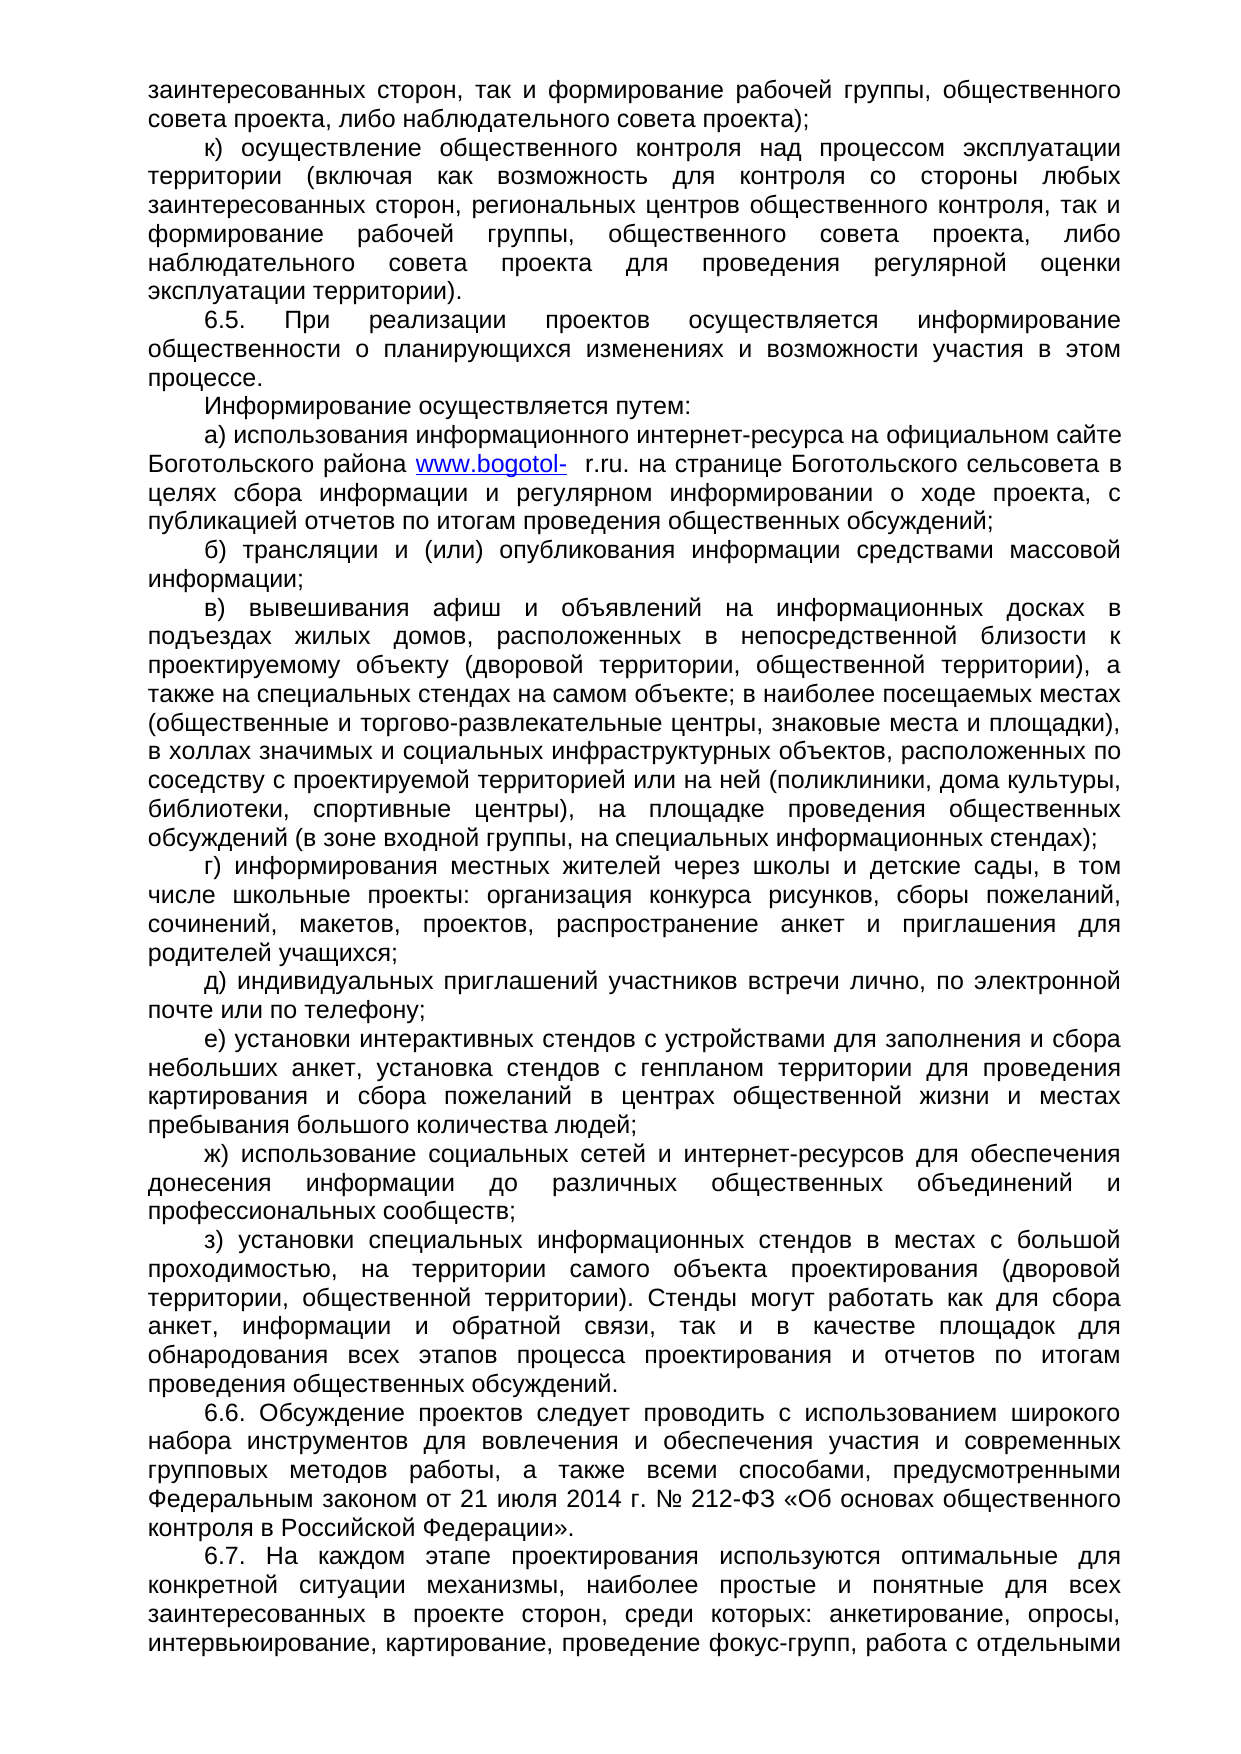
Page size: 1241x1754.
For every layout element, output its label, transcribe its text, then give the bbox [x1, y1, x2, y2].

text 6.5. При реализации проектов осуществляется информирование общественности о планирующихся изменениях и возможности участия в этом процессе. [148, 305, 1122, 391]
text а) использования информационного интернет-ресурса на официальном сайте Боготольского района www.bogotol- r.ru. на странице Боготольского сельсовета в целях сбора информации и регулярном информировании о ходе проекта, с публикацией отчетов по итогам проведения общественных обсуждений; [148, 420, 1122, 535]
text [148, 75, 1122, 132]
text б) трансляции и (или) опубликования информации средствами массовой информации; [148, 535, 1122, 592]
text г) информирования местных жителей через школы и детские сады, в том числе школьные проекты: организация конкурса рисунков, сборы пожеланий, сочинений, макетов, проектов, распространение анкет и приглашения для родителей учащихся; [148, 851, 1122, 966]
text к) осуществление общественного контроля над процессом эксплуатации территории (включая как возможность для контроля со стороны любых заинтересованных сторон, региональных центров общественного контроля, так и формирование рабочей группы, общественного совета проекта, либо наблюдательного совета проекта для проведения регулярной оценки эксплуатации территории). [148, 132, 1122, 305]
text е) установки интерактивных стендов с устройствами для заполнения и сбора небольших анкет, установка стендов с генпланом территории для проведения картирования и сбора пожеланий в центрах общественной жизни и местах пребывания большого количества людей; [148, 1024, 1122, 1139]
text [148, 1541, 1122, 1656]
text 6.6. Обсуждение проектов следует проводить с использованием широкого набора инструментов для вовлечения и обеспечения участия и современных групповых методов работы, а также всеми способами, предусмотренными Федеральным законом от 21 июля 2014 г. № 212-ФЗ «Об основах общественного контроля в Российской Федерации». [148, 1397, 1122, 1541]
text д) индивидуальных приглашений участников встречи лично, по электронной почте или по телефону; [148, 966, 1122, 1024]
text Информирование осуществляется путем: [148, 391, 1122, 420]
text в) вывешивания афиш и объявлений на информационных досках в подъездах жилых домов, расположенных в непосредственной близости к проектируемому объекту (дворовой территории, общественной территории), а также на специальных стендах на самом объекте; в наиболее посещаемых местах (общественные и торгово-развлекательные центры, знаковые места и площадки), в холлах значимых и социальных инфраструктурных объектов, расположенных по соседству с проектируемой территорией или на ней (поликлиники, дома культуры, библиотеки, спортивные центры), на площадке проведения общественных обсуждений (в зоне входной группы, на специальных информационных стендах); [148, 592, 1122, 851]
text ж) использование социальных сетей и интернет-ресурсов для обеспечения донесения информации до различных общественных объединений и профессиональных сообществ; [148, 1139, 1122, 1225]
text з) установки специальных информационных стендов в местах с большой проходимостью, на территории самого объекта проектирования (дворовой территории, общественной территории). Стенды могут работать как для сбора анкет, информации и обратной связи, так и в качестве площадок для обнародования всех этапов процесса проектирования и отчетов по итогам проведения общественных обсуждений. [148, 1225, 1122, 1397]
